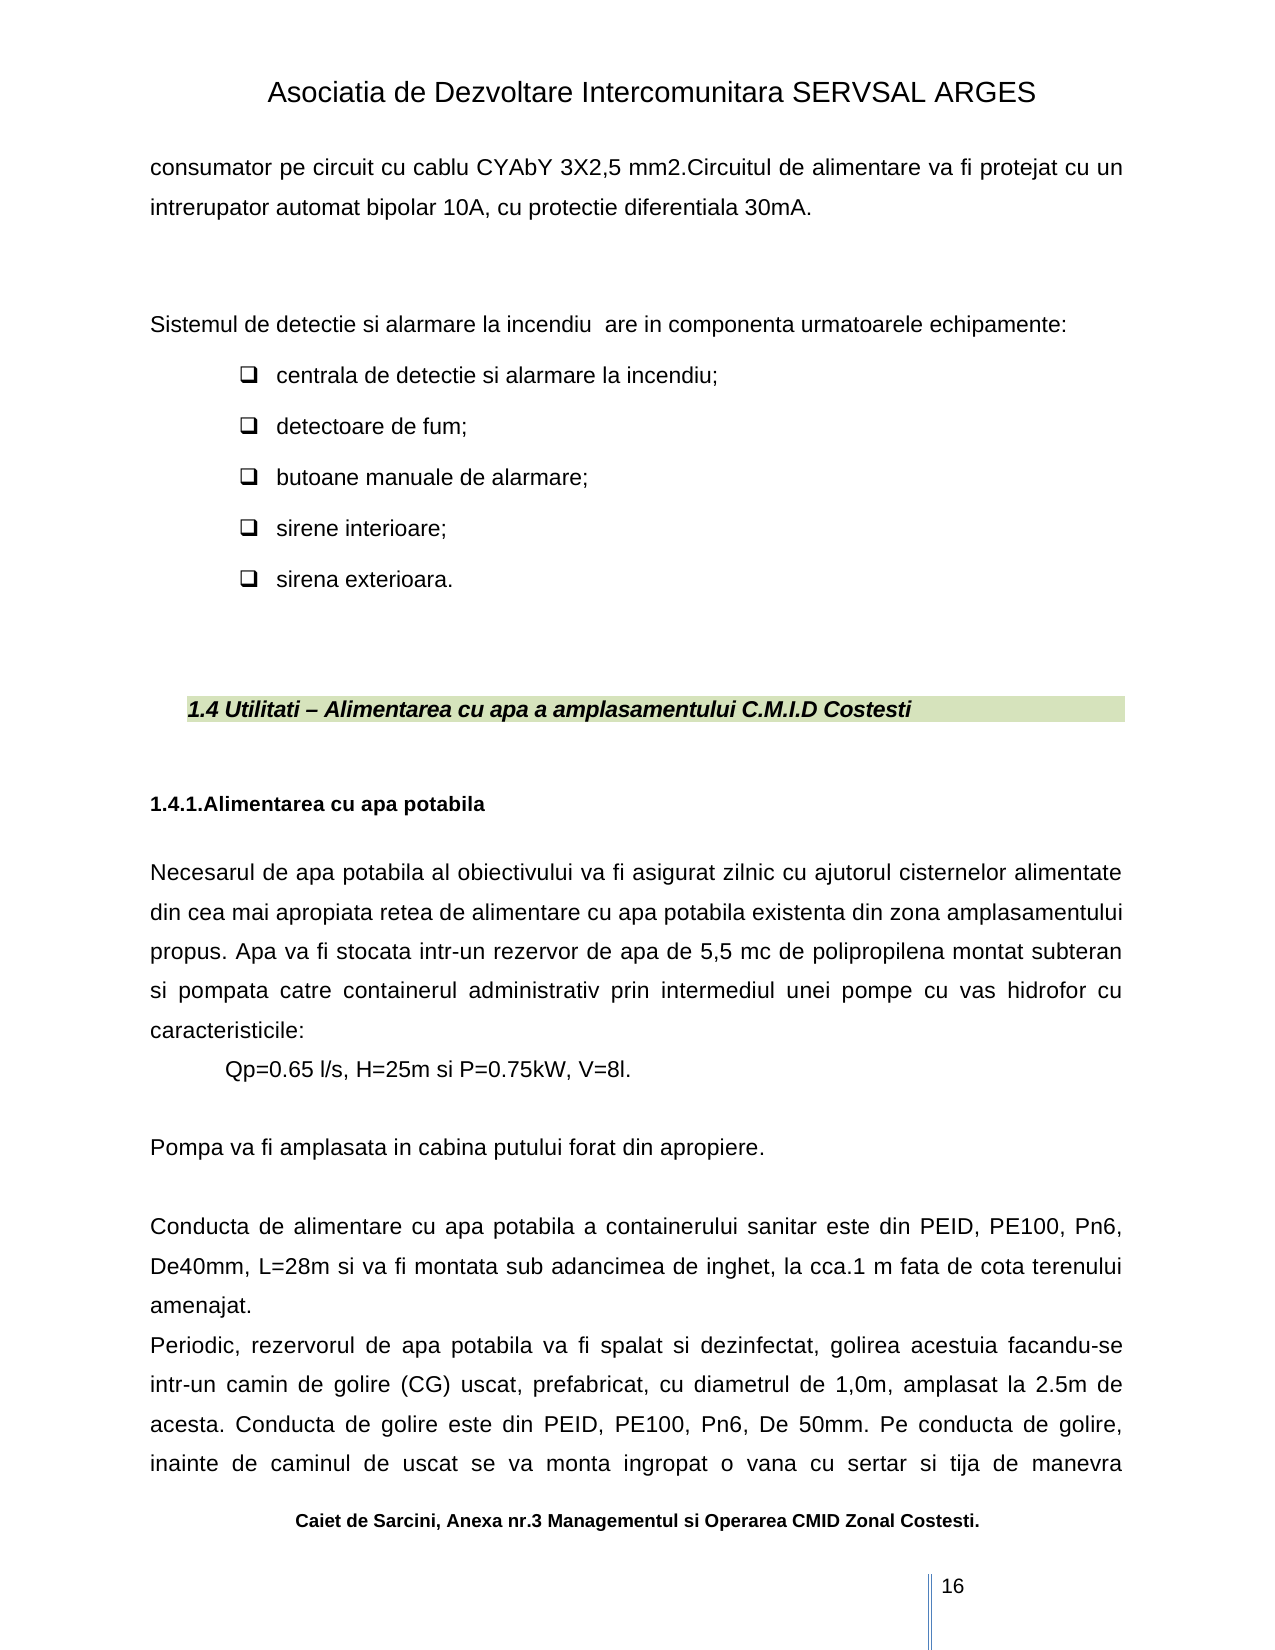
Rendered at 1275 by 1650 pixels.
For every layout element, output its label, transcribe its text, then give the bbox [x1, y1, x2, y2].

text 1.4.1.Alimentarea cu apa potabila [150, 792, 1125, 816]
text Sistemul de detectie si alarmare la incendiu are in componenta urmatoarele echipamente: [150, 311, 1125, 337]
list sirena exterioara. [239, 566, 1125, 592]
list detectoare de fum; [239, 413, 1125, 439]
text Qp=0.65 l/s, H=25m si P=0.75kW, V=8l. [150, 1056, 1125, 1083]
text Necesarul de apa potabila al obiectivului va fi asigurat zilnic cu ajutorul cisternelor alimentate din cea mai apropiata retea de alimentare cu apa potabila existenta din zona amplasamentului propus. Apa va fi stocata intr-un rezervor de apa de 5,5 mc de polipropilena montat subteran si pompata catre containerul administrativ prin intermediul unei pompe cu vas hidrofor cu caracteristicile: [150, 859, 1125, 1043]
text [150, 154, 1125, 220]
list centrala de detectie si alarmare la incendiu; [239, 362, 1125, 388]
text Pompa va fi amplasata in cabina putului forat din apropiere. [150, 1134, 1125, 1161]
list sirene interioare; [239, 515, 1125, 541]
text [150, 1332, 1125, 1476]
text Conducta de alimentare cu apa potabila a containerului sanitar este din PEID, PE100, Pn6, De40mm, L=28m si va fi montata sub adancimea de inghet, la cca.1 m fata de cota terenului amenajat. [150, 1213, 1125, 1318]
list butoane manuale de alarmare; [239, 464, 1125, 490]
subtitle 1.4 Utilitati – Alimentarea cu apa a amplasamentului C.M.I.D Costesti [187, 696, 1125, 722]
